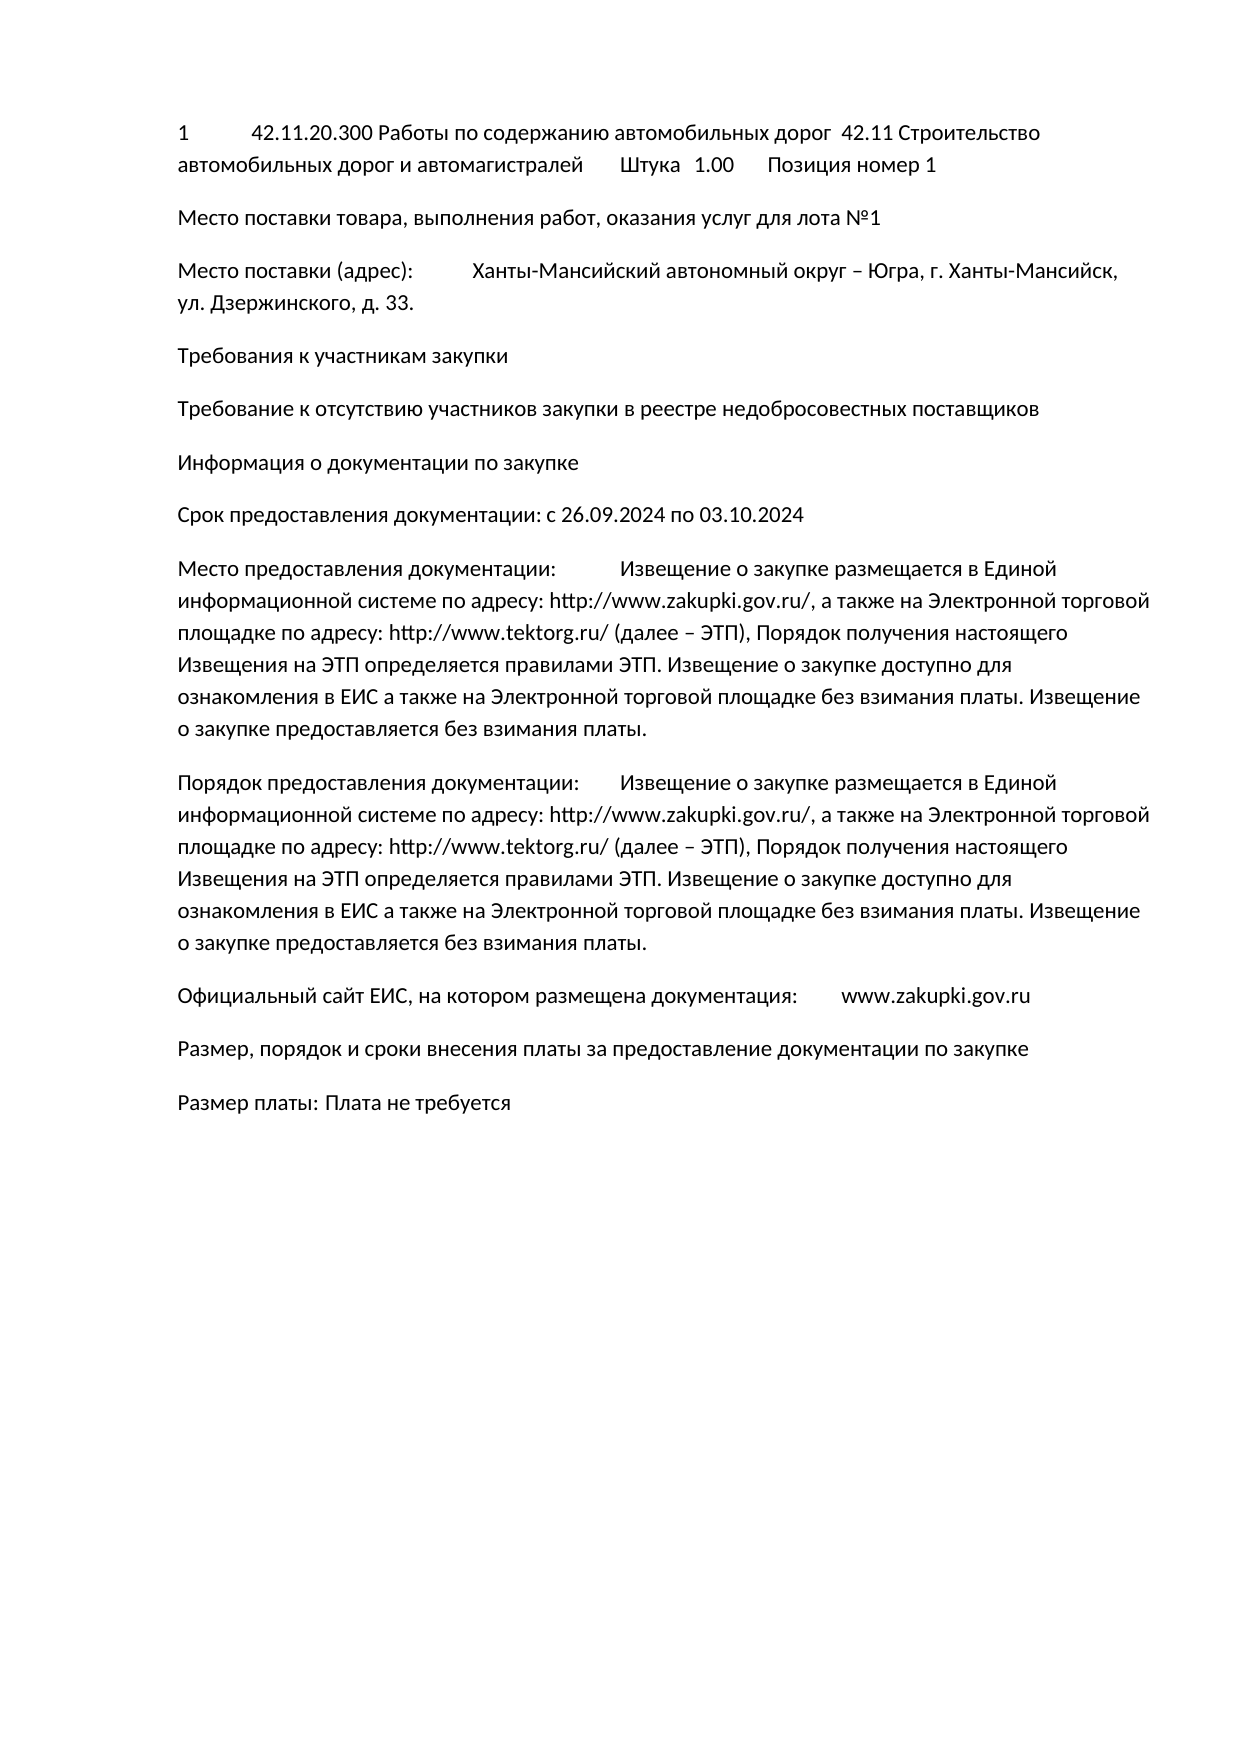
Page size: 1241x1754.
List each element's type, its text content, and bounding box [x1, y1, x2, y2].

text Информация о документации по закупке [177, 448, 1152, 476]
text Порядок предоставления документации: Извещение о закупке размещается в Единой информационной системе по адресу: http://www.zakupki.gov.ru/, а также на Электронной торговой площадке по адресу: http://www.tektorg.ru/ (далее – ЭТП), Порядок получения настоящего Извещения на ЭТП определяется правилами ЭТП. Извещение о закупке доступно для ознакомления в ЕИС а также на Электронной торговой площадке без взимания платы. Извещение о закупке предоставляется без взимания платы. [177, 768, 1152, 957]
text Место предоставления документации: Извещение о закупке размещается в Единой информационной системе по адресу: http://www.zakupki.gov.ru/, а также на Электронной торговой площадке по адресу: http://www.tektorg.ru/ (далее – ЭТП), Порядок получения настоящего Извещения на ЭТП определяется правилами ЭТП. Извещение о закупке доступно для ознакомления в ЕИС а также на Электронной торговой площадке без взимания платы. Извещение о закупке предоставляется без взимания платы. [177, 554, 1152, 743]
text Размер, порядок и сроки внесения платы за предоставление документации по закупке [177, 1034, 1152, 1063]
text 1 42.11.20.300 Работы по содержанию автомобильных дорог 42.11 Строительство автомобильных дорог и автомагистралей Штука 1.00 Позиция номер 1 [177, 118, 1152, 178]
text Требования к участникам закупки [177, 342, 1152, 369]
text Срок предоставления документации: с 26.09.2024 по 03.10.2024 [177, 501, 1152, 529]
text Размер платы: Плата не требуется [177, 1088, 1152, 1116]
text Место поставки товара, выполнения работ, оказания услуг для лота №1 [177, 203, 1152, 231]
text Место поставки (адрес): Ханты-Мансийский автономный округ – Югра, г. Ханты-Мансийск, ул. Дзержинского, д. 33. [177, 256, 1152, 317]
text Требование к отсутствию участников закупки в реестре недобросовестных поставщиков [177, 394, 1152, 423]
text Официальный сайт ЕИС, на котором размещена документация: www.zakupki.gov.ru [177, 982, 1152, 1009]
